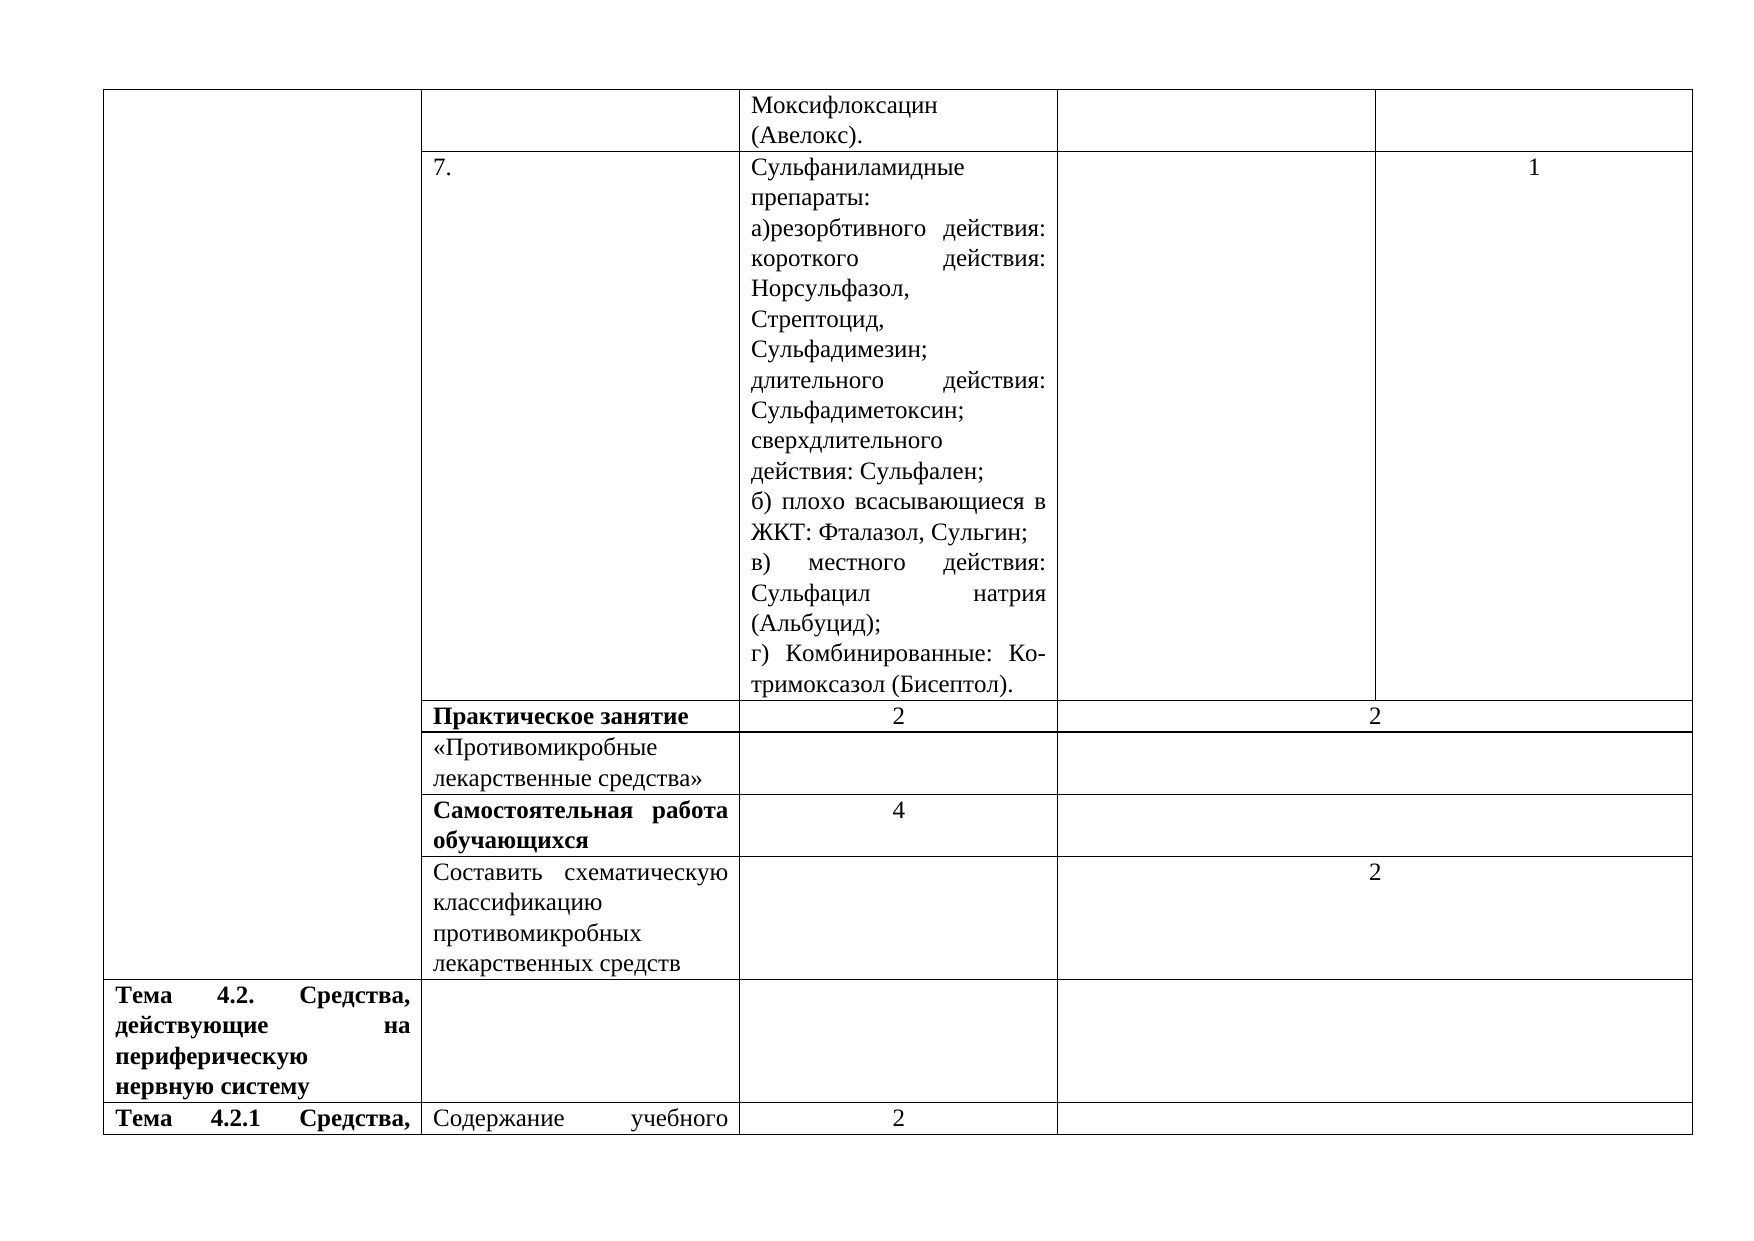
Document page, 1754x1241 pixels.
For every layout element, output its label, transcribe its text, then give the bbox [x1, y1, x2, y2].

table_cell 2 [1058, 857, 1692, 979]
table_cell [422, 980, 739, 1102]
table_cell [740, 733, 1057, 794]
table_cell 2 [1058, 701, 1692, 731]
table_cell Тема 4.2. Средства, действующие на периферическую нервную систему [104, 980, 421, 1102]
table_cell Самостоятельная работа обучающихся [422, 795, 739, 856]
table_cell [1058, 980, 1692, 1102]
table_cell [740, 857, 1057, 979]
table_cell [740, 980, 1057, 1102]
table_cell [1058, 795, 1692, 856]
table_cell [1058, 90, 1375, 151]
table_cell 2 [740, 1103, 1057, 1134]
table_cell 4 [740, 795, 1057, 856]
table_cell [104, 1103, 421, 1134]
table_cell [422, 1103, 739, 1134]
table_cell [1058, 152, 1375, 700]
table_cell «Противомикробные лекарственные средства» [422, 733, 739, 794]
table_cell 1 [1376, 152, 1692, 700]
table_cell Составить схематическую классификацию противомикробных лекарственных средств [422, 857, 739, 979]
table_cell Практическое занятие [422, 701, 739, 731]
table_cell [1058, 1103, 1692, 1134]
table_cell Сульфаниламидные препараты: а)резорбтивного действия: короткого действия: Норсульфазол, Стрептоцид, Сульфадимезин; длительного действия: Сульфадиметоксин; сверхдлительного действия: Сульфален; б) плохо всасывающиеся в ЖКТ: Фталазол, Сульгин; в) местного действия: Сульфацил натрия (Альбуцид); г) Комбинированные: Ко-тримоксазол (Бисептол). [740, 152, 1057, 700]
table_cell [740, 90, 1057, 151]
table_cell 2 [740, 701, 1057, 731]
table_cell 6. [422, 90, 739, 151]
table_cell [1058, 733, 1692, 794]
table_cell 7. [422, 152, 739, 700]
table_cell 1 [1376, 90, 1692, 151]
